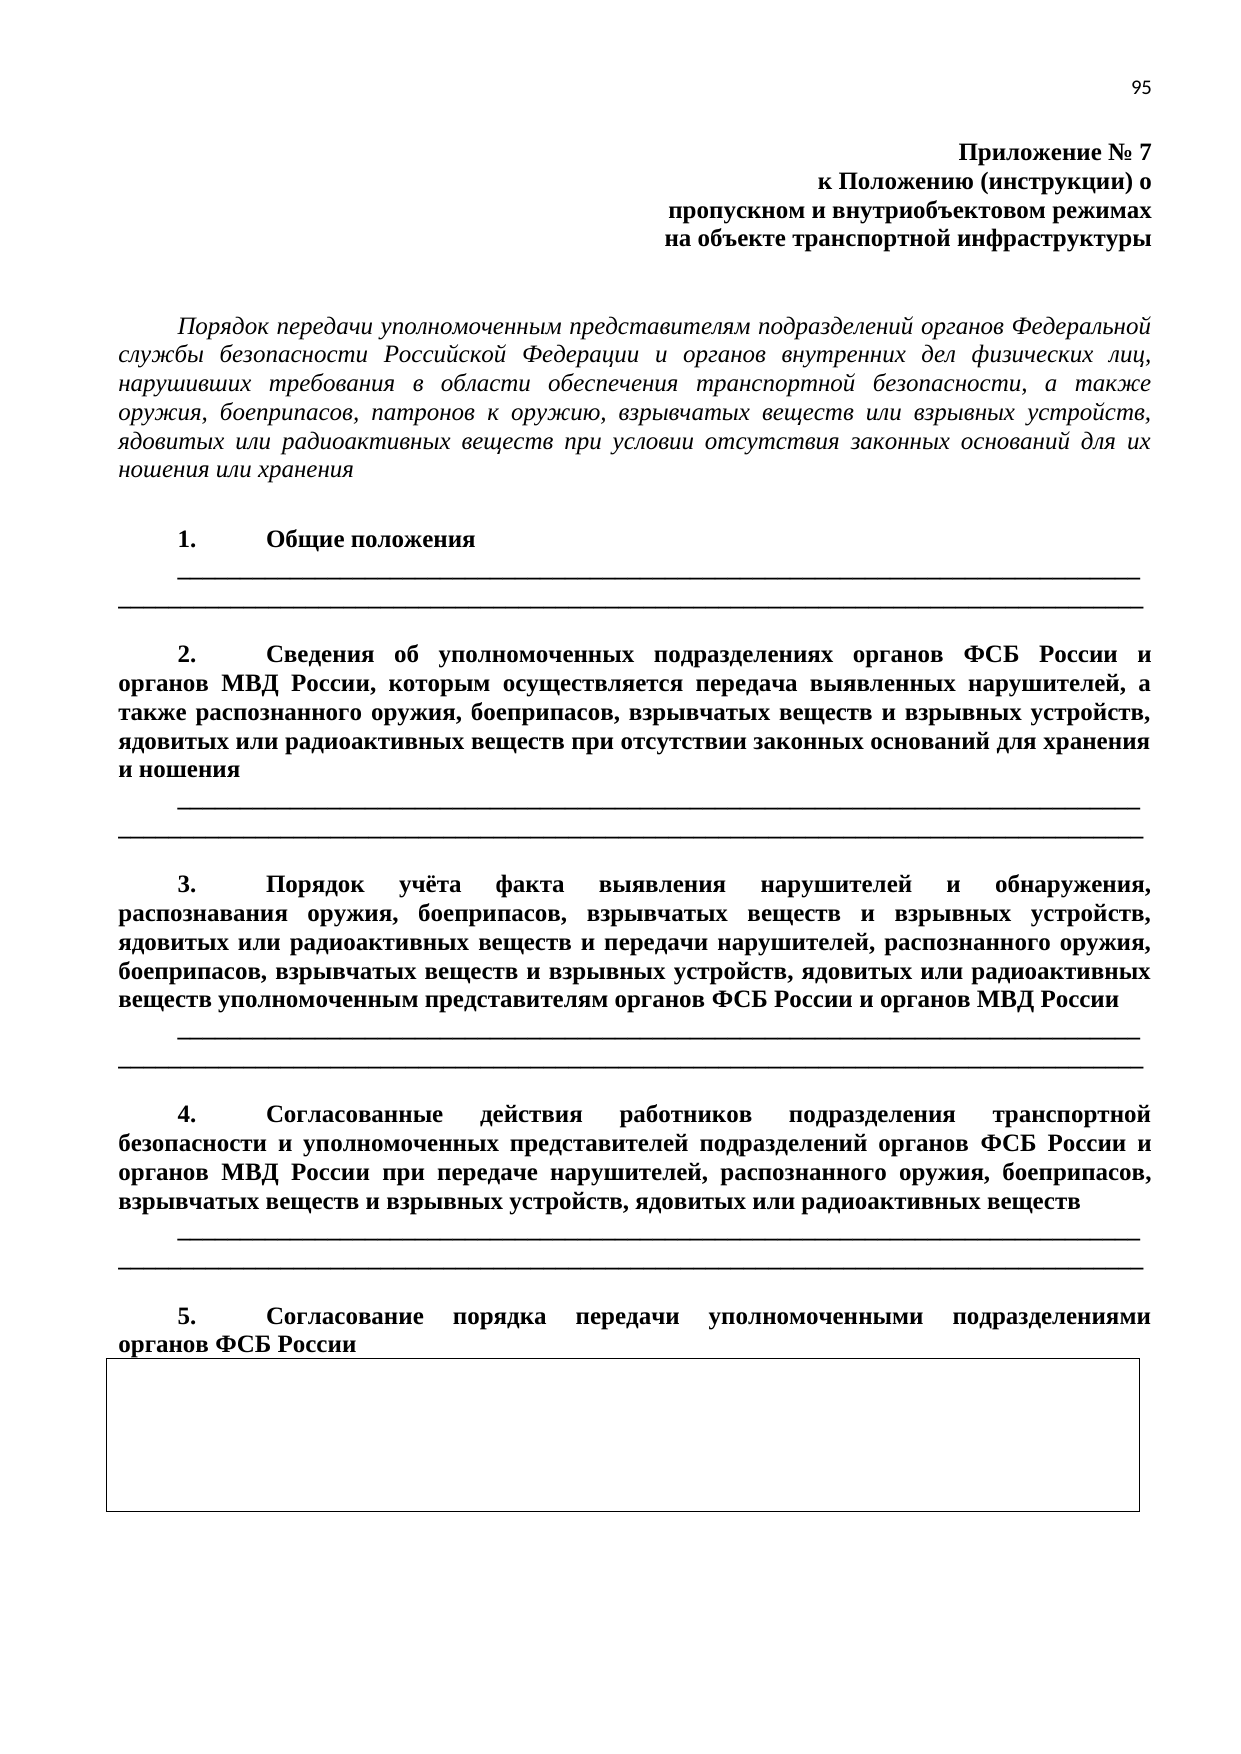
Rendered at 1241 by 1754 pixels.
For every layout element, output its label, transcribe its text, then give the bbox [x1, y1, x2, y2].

list Согласованные действия работников подразделения транспортной безопасности и уполномоченных представителей подразделений органов ФСБ России и органов МВД России при передаче нарушителей, распознанного оружия, боеприпасов, взрывчатых веществ и взрывных устройств, ядовитых или радиоактивных веществ [118, 1099, 1152, 1214]
list Согласование порядка передачи уполномоченными подразделениями органов ФСБ России [118, 1301, 1152, 1358]
list _______________________________________________________________________________________________________________________________________________________________ [118, 783, 1152, 841]
table_header [107, 1359, 1139, 1511]
list Общие положения [118, 524, 1152, 553]
subtitle Порядок передачи уполномоченным представителям подразделений органов Федеральной службы безопасности Российской Федерации и органов внутренних дел физических лиц, нарушивших требования в области обеспечения транспортной безопасности, а также оружия, боеприпасов, патронов к оружию, взрывчатых веществ или взрывных устройств, ядовитых или радиоактивных веществ при условии отсутствия законных оснований для их ношения или хранения [118, 311, 1152, 483]
list Сведения об уполномоченных подразделениях органов ФСБ России и органов МВД России, которым осуществляется передача выявленных нарушителей, а также распознанного оружия, боеприпасов, взрывчатых веществ и взрывных устройств, ядовитых или радиоактивных веществ при отсутствии законных оснований для хранения и ношения [118, 639, 1152, 783]
list _______________________________________________________________________________________________________________________________________________________________ [118, 553, 1152, 611]
list _______________________________________________________________________________________________________________________________________________________________ [118, 1013, 1152, 1071]
list Порядок учёта факта выявления нарушителей и обнаружения, распознавания оружия, боеприпасов, взрывчатых веществ и взрывных устройств, ядовитых или радиоактивных веществ и передачи нарушителей, распознанного оружия, боеприпасов, взрывчатых веществ и взрывных устройств, ядовитых или радиоактивных веществ уполномоченным представителям органов ФСБ России и органов МВД России [118, 869, 1152, 1013]
subtitle Приложение № 7 к Положению (инструкции) о пропускном и внутриобъектовом режимах на объекте транспортной инфраструктуры [118, 137, 1152, 252]
list _______________________________________________________________________________________________________________________________________________________________ [118, 1214, 1152, 1272]
